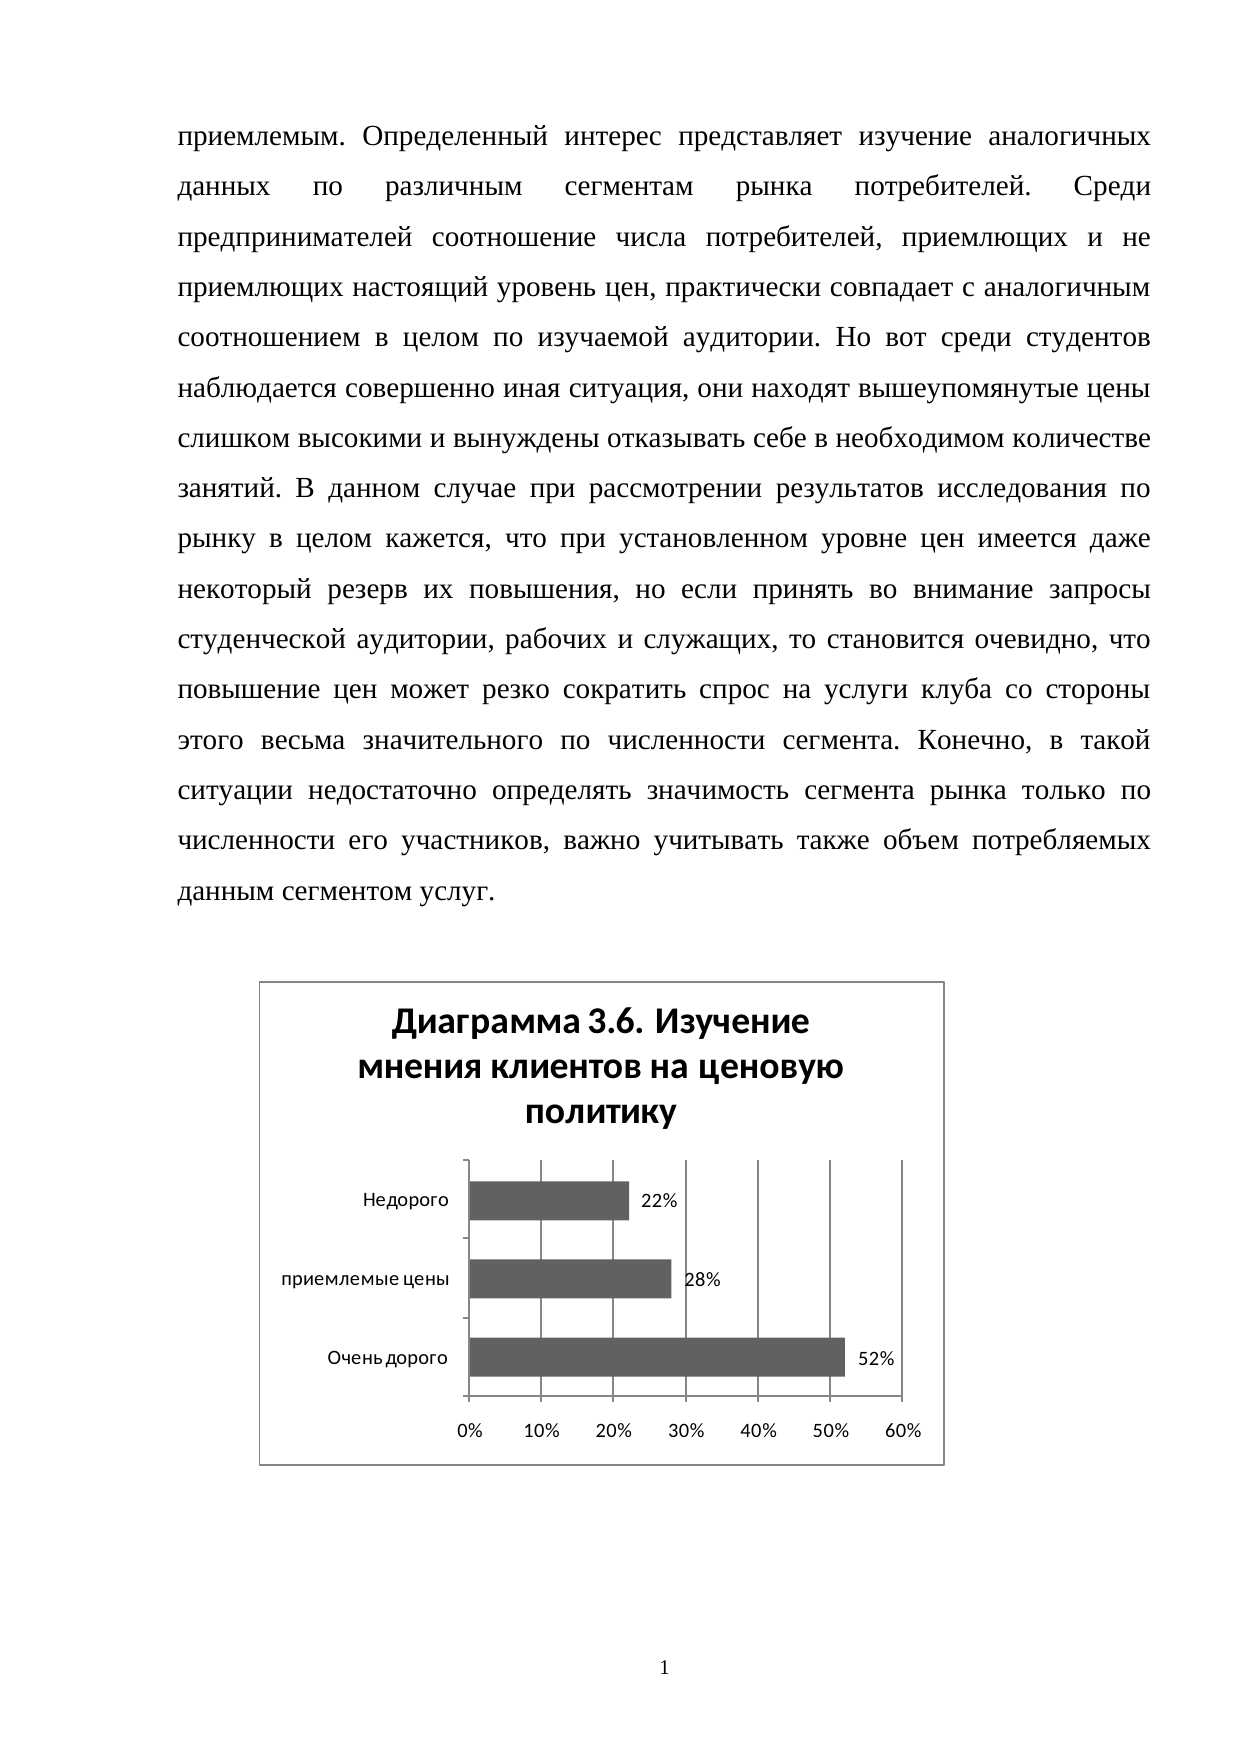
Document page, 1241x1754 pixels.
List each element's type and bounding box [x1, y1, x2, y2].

text [177, 118, 1152, 906]
